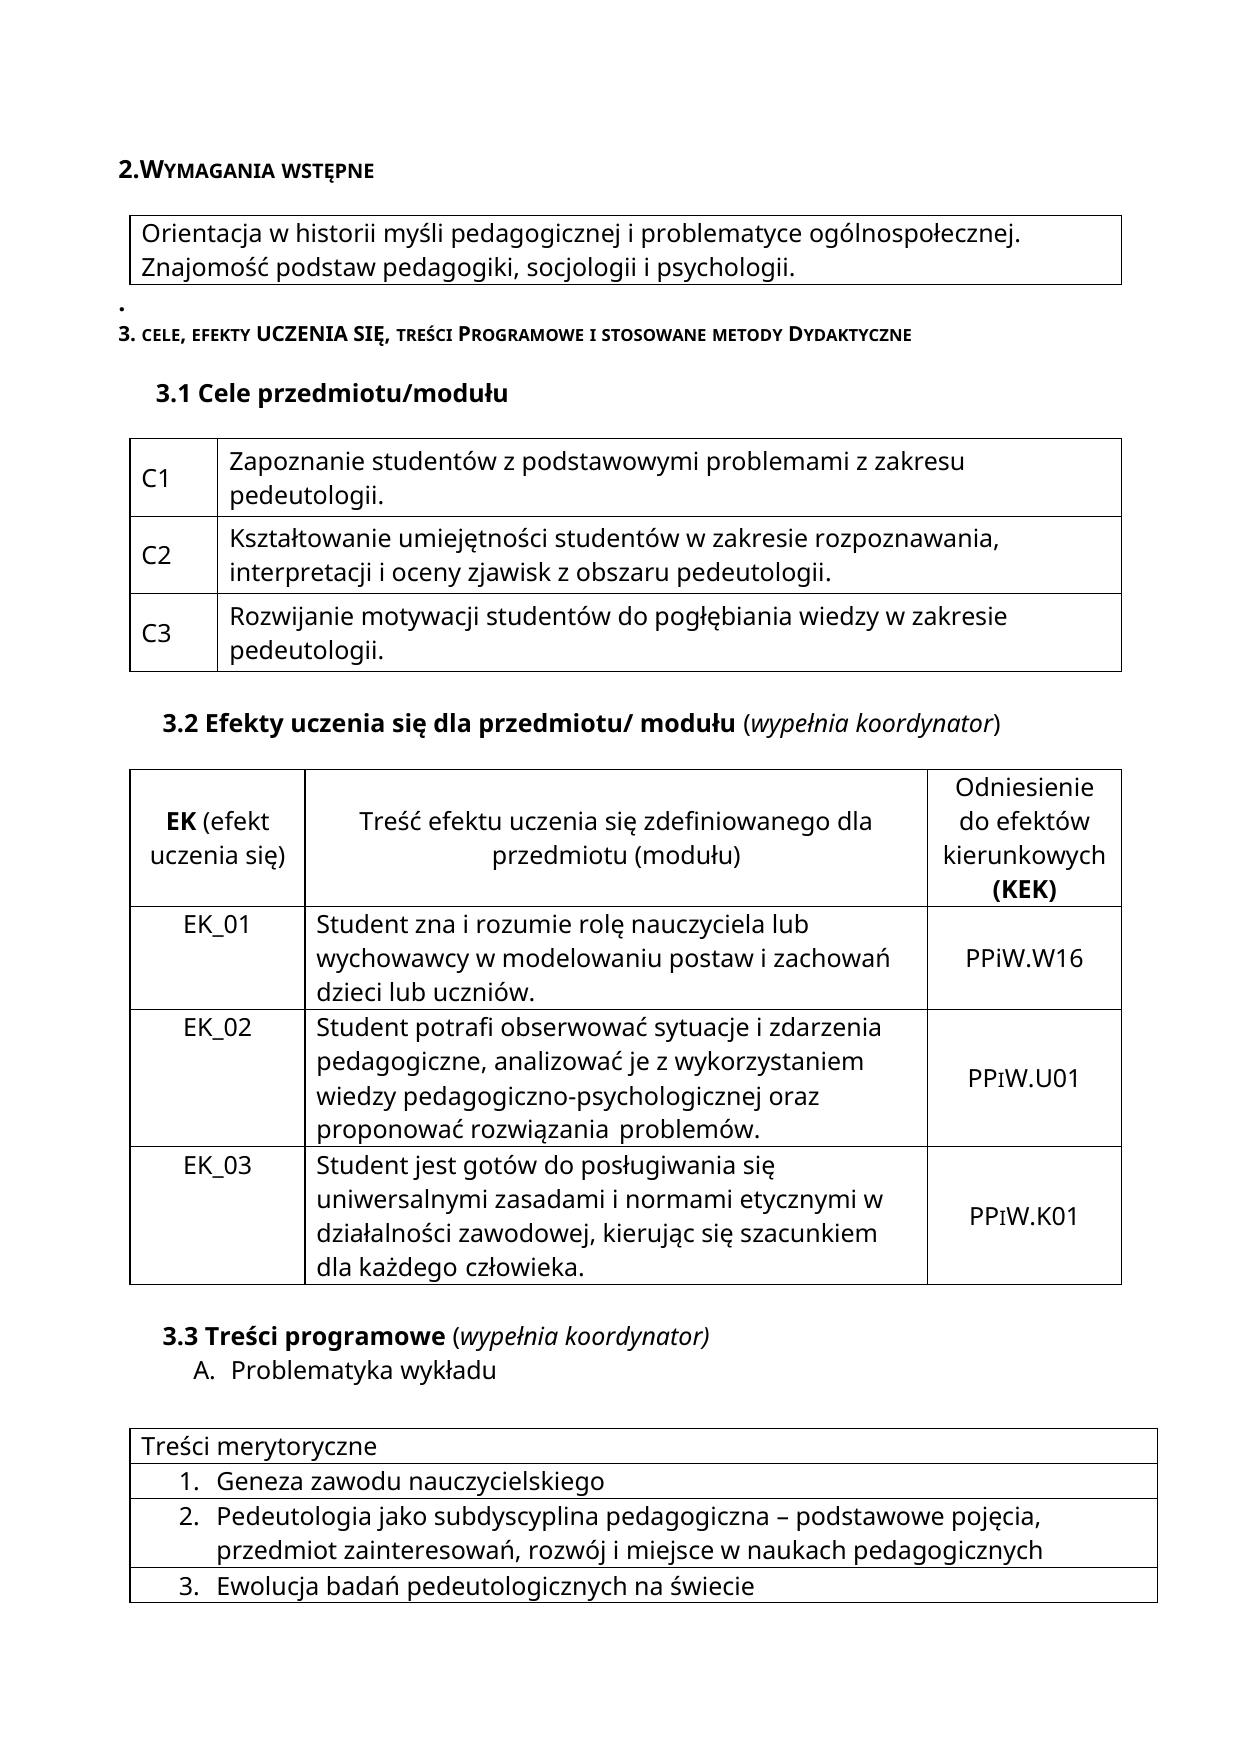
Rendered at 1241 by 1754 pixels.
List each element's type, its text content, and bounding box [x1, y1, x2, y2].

table_cell Student zna i rozumie rolę nauczyciela lub wychowawcy w modelowaniu postaw i zachowań dzieci lub uczniów. [306, 907, 927, 1009]
table_cell PPiW.K01 [928, 1147, 1121, 1283]
table_cell EK_02 [131, 1010, 304, 1146]
table_cell Pedeutologia jako subdyscyplina pedagogiczna – podstawowe pojęcia, przedmiot zainteresowań, rozwój i miejsce w naukach pedagogicznych [131, 1499, 1157, 1567]
table_cell C3 [131, 594, 217, 671]
list 3.3 Treści programowe (wypełnia koordynator) [162, 1319, 1122, 1353]
list Problematyka wykładu [193, 1353, 1122, 1387]
table_header Zapoznanie studentów z podstawowymi problemami z zakresu pedeutologii. [218, 439, 1121, 516]
text . [118, 285, 1122, 319]
table_cell Ewolucja badań pedeutologicznych na świecie [131, 1568, 1157, 1602]
table_cell Kształtowanie umiejętności studentów w zakresie rozpoznawania, interpretacji i oceny zjawisk z obszaru pedeutologii. [218, 517, 1121, 593]
table_cell C2 [131, 517, 217, 593]
table_cell EK_01 [131, 907, 304, 1009]
table_cell PPiW.W16 [928, 907, 1121, 1009]
table_cell EK_03 [131, 1147, 304, 1283]
text 3.2 Efekty uczenia się dla przedmiotu/ modułu (wypełnia koordynator) [162, 706, 1122, 740]
text 3.1 Cele przedmiotu/modułu [156, 376, 1122, 410]
table_header Odniesienie do efektów kierunkowych (KEK) [928, 770, 1121, 906]
table_header Treści merytoryczne [131, 1429, 1157, 1463]
table_header Orientacja w historii myśli pedagogicznej i problematyce ogólnospołecznej. Znajomość podstaw pedagogiki, socjologii i psychologii. [131, 216, 1121, 284]
table_header C1 [131, 439, 217, 516]
table_cell Rozwijanie motywacji studentów do pogłębiania wiedzy w zakresie pedeutologii. [218, 594, 1121, 671]
table_header EK (efekt uczenia się) [131, 770, 304, 906]
table_cell Student jest gotów do posługiwania się uniwersalnymi zasadami i normami etycznymi w działalności zawodowej, kierując się szacunkiem dla każdego człowieka. [306, 1147, 927, 1283]
table_cell Geneza zawodu nauczycielskiego [131, 1464, 1157, 1498]
text 2.Wymagania wstępne [118, 152, 1122, 186]
table_cell Student potrafi obserwować sytuacje i zdarzenia pedagogiczne, analizować je z wykorzystaniem wiedzy pedagogiczno-psychologicznej oraz proponować rozwiązania problemów. [306, 1010, 927, 1146]
table_header Treść efektu uczenia się zdefiniowanego dla przedmiotu (modułu) [306, 770, 927, 906]
table_cell PPiW.U01 [928, 1010, 1121, 1146]
text 3. cele, efekty UCZENIA SIĘ, treści Programowe i stosowane metody Dydaktyczne [118, 319, 1122, 347]
